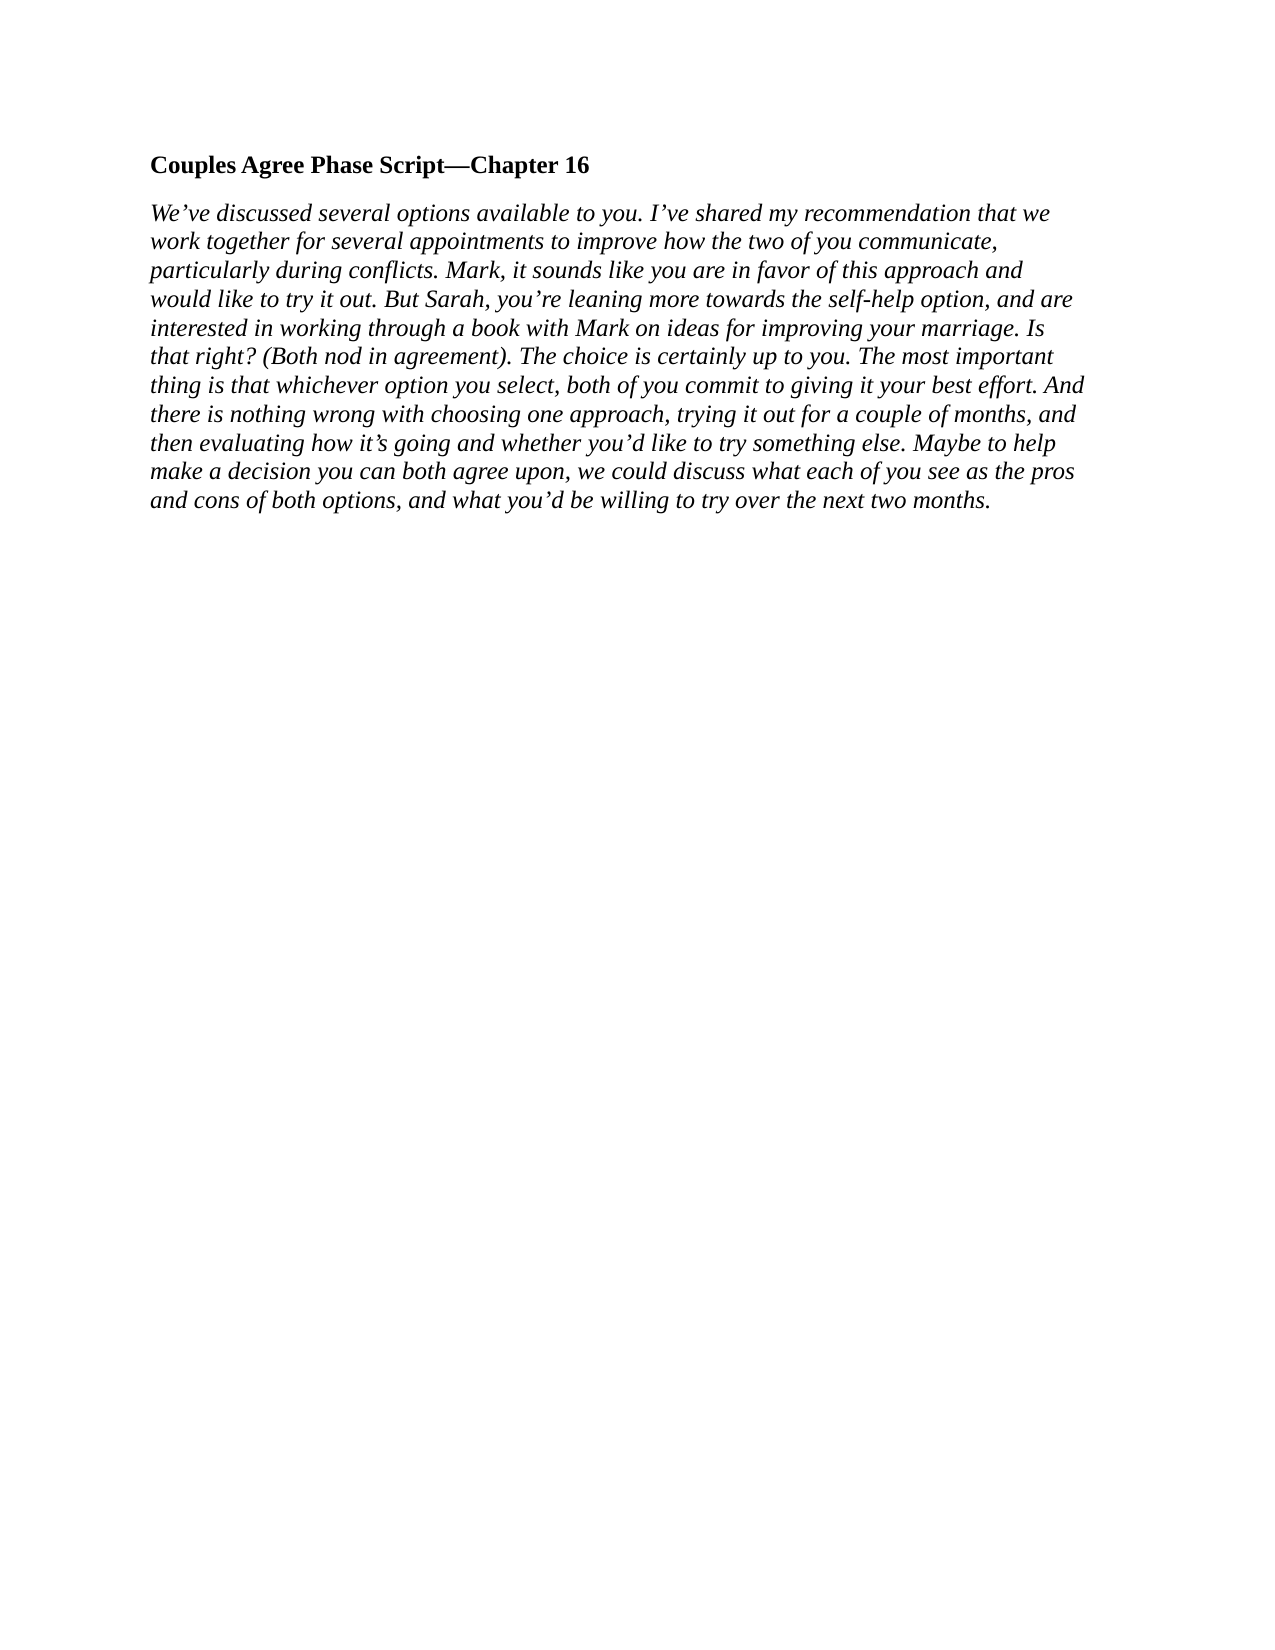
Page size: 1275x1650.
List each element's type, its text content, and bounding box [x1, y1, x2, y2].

text We’ve discussed several options available to you. I’ve shared my recommendation that we work together for several appointments to improve how the two of you communicate, particularly during conflicts. Mark, it sounds like you are in favor of this approach and would like to try it out. But Sarah, you’re leaning more towards the self-help option, and are interested in working through a book with Mark on ideas for improving your marriage. Is that right? (Both nod in agreement). The choice is certainly up to you. The most important thing is that whichever option you select, both of you commit to giving it your best effort. And there is nothing wrong with choosing one approach, trying it out for a couple of months, and then evaluating how it’s going and whether you’d like to try something else. Maybe to help make a decision you can both agree upon, we could discuss what each of you see as the pros and cons of both options, and what you’d be willing to try over the next two months. [150, 198, 1087, 514]
text Couples Agree Phase Script—Chapter 16 [150, 150, 1125, 179]
